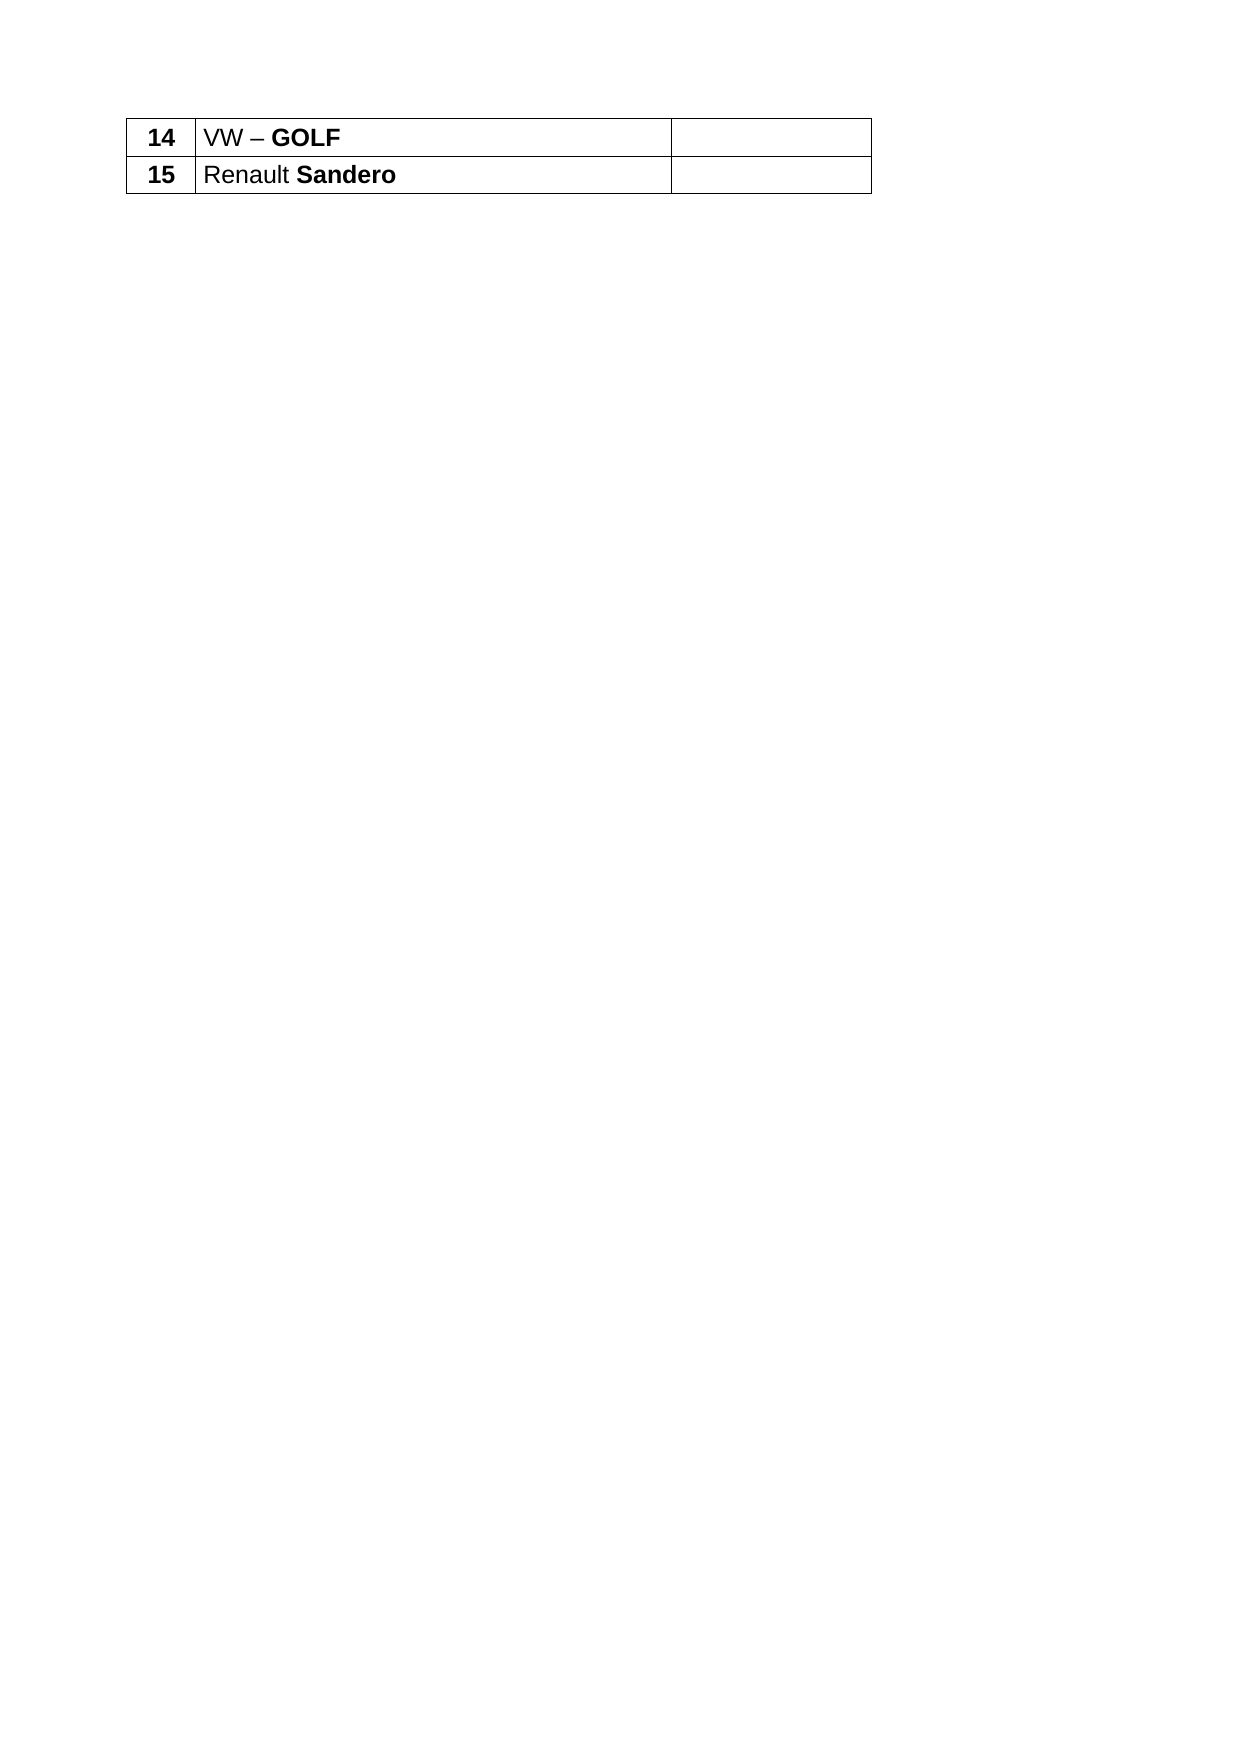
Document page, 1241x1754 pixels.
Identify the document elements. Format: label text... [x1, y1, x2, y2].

table_cell Renault Sandero [196, 157, 671, 193]
table_cell 14 [127, 119, 195, 156]
table_cell [672, 119, 871, 156]
table_cell VW – GOLF [196, 119, 671, 156]
table_cell [672, 157, 871, 193]
table_cell 15 [127, 157, 195, 193]
